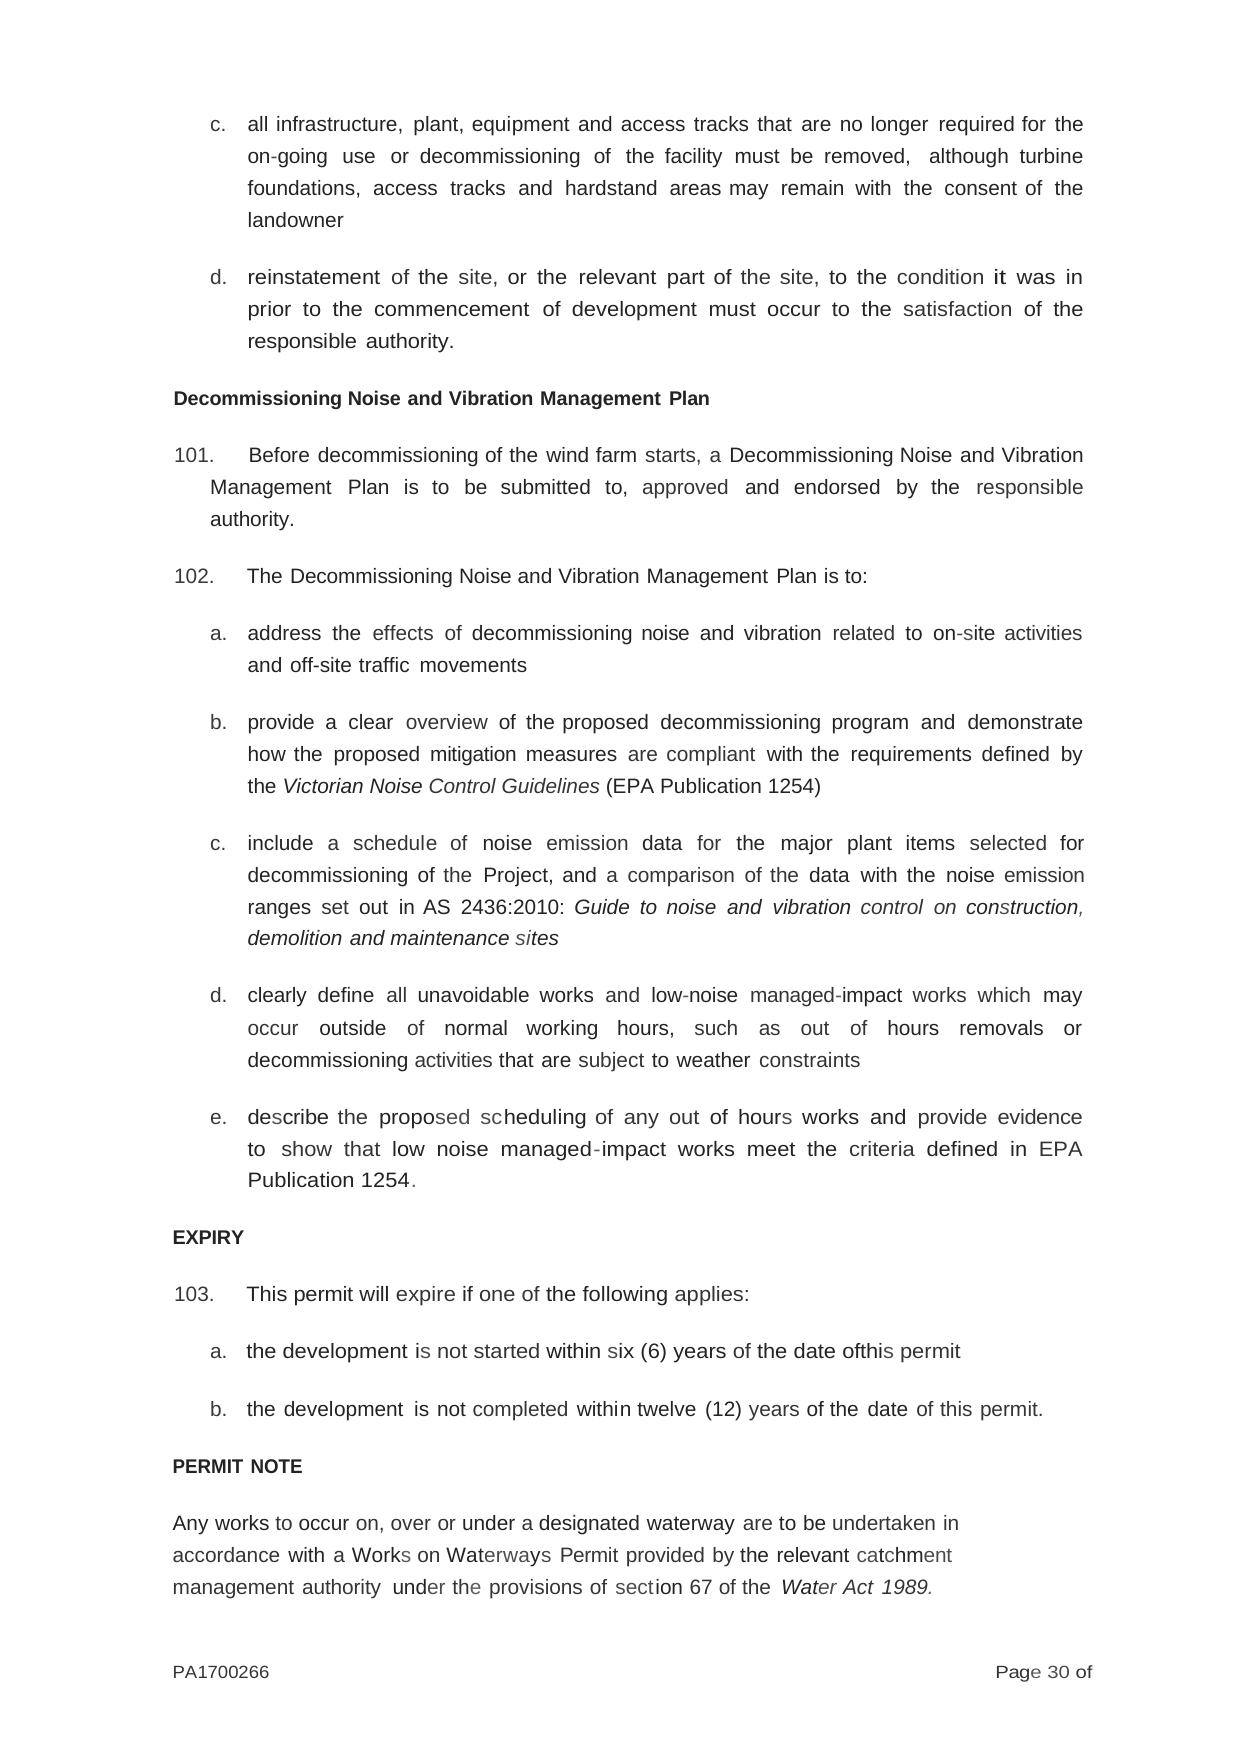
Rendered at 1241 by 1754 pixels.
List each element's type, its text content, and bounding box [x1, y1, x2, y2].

text PERMIT NOTE [172, 1455, 1134, 1478]
list the development is not completed within twelve (12) years of the date of this permit. [210, 1396, 1134, 1420]
text Decommissioning Noise and Vibration Management Plan [173, 387, 1134, 409]
list include a schedule of noise emission data for the major plant items selected for decommissioning of the Project, and a comparison of the data with the noise emission ranges set out in AS 2436:2010: Guide to noise and vibration control on construction, demolition and maintenance sites [210, 831, 1085, 950]
list address the effects of decommissioning noise and vibration related to on-site activities and off-site traffic movements [210, 621, 1083, 676]
text Any works to occur on, over or under a designated waterway are to be undertaken in accordance with a Works on Waterways Permit provided by the relevant catchment management authority under the provisions of section 67 of the Water Act 1989. [172, 1511, 1072, 1598]
list provide a clear overview of the proposed decommissioning program and demonstrate how the proposed mitigation measures are compliant with the requirements defined by the Victorian Noise Control Guidelines (EPA Publication 1254) [210, 710, 1083, 798]
list all infrastructure, plant, equipment and access tracks that are no longer required for the on-going use or decommissioning of the facility must be removed, although turbine foundations, access tracks and hardstand areas may remain with the consent of the landowner [210, 112, 1084, 232]
text EXPIRY [172, 1226, 1134, 1249]
list clearly define all unavoidable works and low-noise managed-impact works which may occur outside of normal working hours, such as out of hours removals or decommissioning activities that are subject to weather constraints [210, 983, 1083, 1071]
list reinstatement of the site, or the relevant part of the site, to the condition it was in prior to the commencement of development must occur to the satisfaction of the responsible authority. [210, 265, 1084, 353]
list This permit will expire if one of the following applies: [174, 1282, 1134, 1306]
list the development is not started within six (6) years of the date ofthis permit [210, 1339, 1134, 1363]
list describe the proposed scheduling of any out of hours works and provide evidence to show that low noise managed-impact works meet the criteria defined in EPA Publication 1254. [210, 1104, 1083, 1192]
list Before decommissioning of the wind farm starts, a Decommissioning Noise and Vibration Management Plan is to be submitted to, approved and endorsed by the responsible authority. [174, 443, 1084, 531]
list The Decommissioning Noise and Vibration Management Plan is to: [174, 564, 1134, 588]
